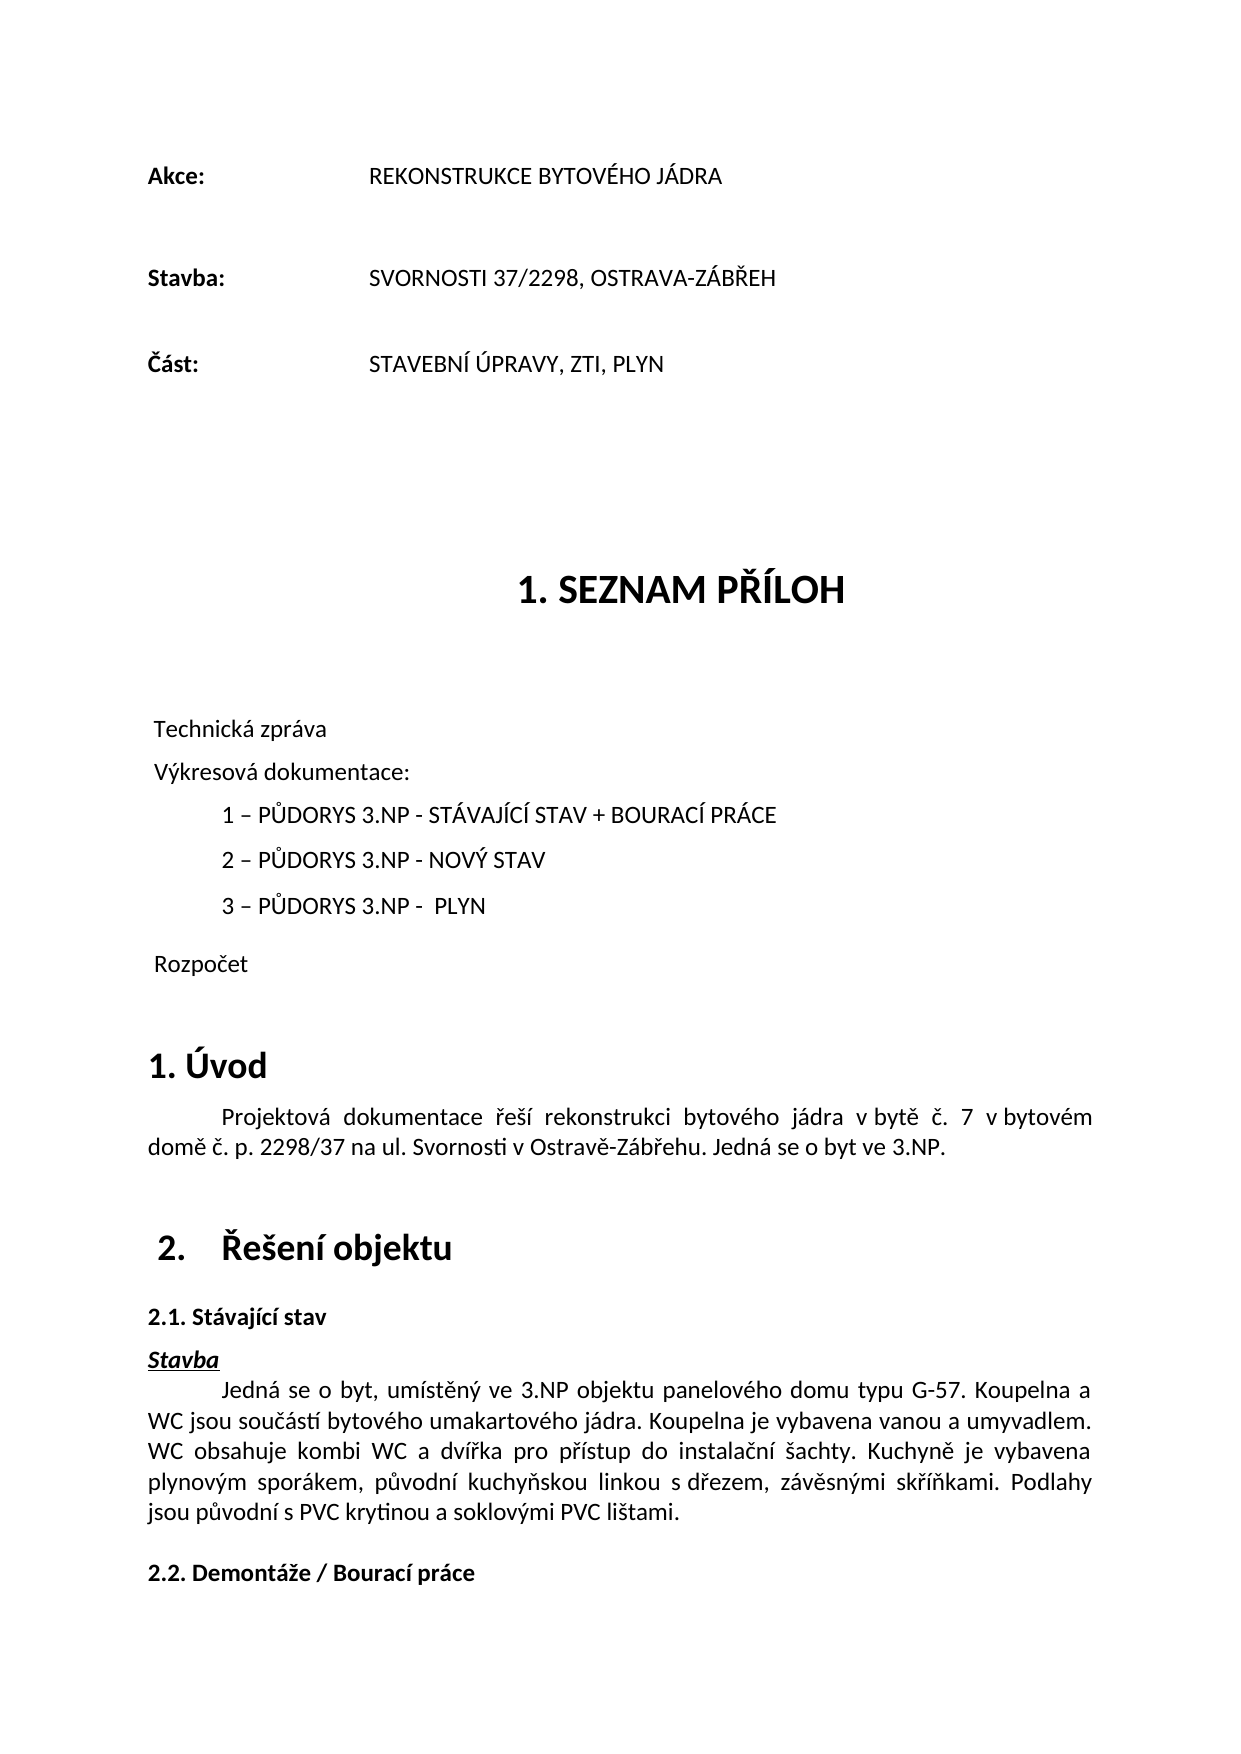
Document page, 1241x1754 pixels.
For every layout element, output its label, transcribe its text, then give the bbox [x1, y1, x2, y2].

text Rozpočet [154, 949, 1093, 979]
text 3 – PŮDORYS 3.NP - PLYN [148, 890, 1093, 921]
text 1 – PŮDORYS 3.NP - STÁVAJÍCÍ STAV + BOURACÍ PRÁCE [148, 799, 1093, 829]
text Stavba [148, 1344, 1093, 1374]
text Projektová dokumentace řeší rekonstrukci bytového jádra v bytě č. 7 v bytovém domě č. p. 2298/37 na ul. Svornosti v Ostravě-Zábřehu. Jedná se o byt ve 3.NP. [148, 1101, 1093, 1162]
text Jedná se o byt, umístěný ve 3.NP objektu panelového domu typu G-57. Koupelna a WC jsou součástí bytového umakartového jádra. Koupelna je vybavena vanou a umyvadlem. WC obsahuje kombi WC a dvířka pro přístup do instalační šachty. Kuchyně je vybavena plynovým sporákem, původní kuchyňskou linkou s dřezem, závěsnými skříňkami. Podlahy jsou původní s PVC krytinou a soklovými PVC lištami. [148, 1374, 1093, 1527]
list Řešení objektu [157, 1224, 1093, 1270]
text 2.2. Demontáže / Bourací práce [148, 1557, 1093, 1588]
text Část: STAVEBNÍ ÚPRAVY, ZTI, PLYN [148, 348, 1093, 379]
text Výkresová dokumentace: [154, 756, 1093, 786]
text Akce: REKONSTRUKCE BYTOVÉHO JÁDRA [148, 160, 1093, 191]
text 1. Úvod [148, 1042, 1093, 1088]
text Technická zpráva [148, 713, 1093, 743]
text 2 – PŮDORYS 3.NP - NOVÝ STAV [148, 845, 1093, 875]
text 2.1. Stávající stav [148, 1301, 1093, 1331]
text 1. SEZNAM PŘÍLOH [441, 563, 1093, 614]
text Stavba: SVORNOSTI 37/2298, OSTRAVA-ZÁBŘEH [148, 262, 1093, 293]
